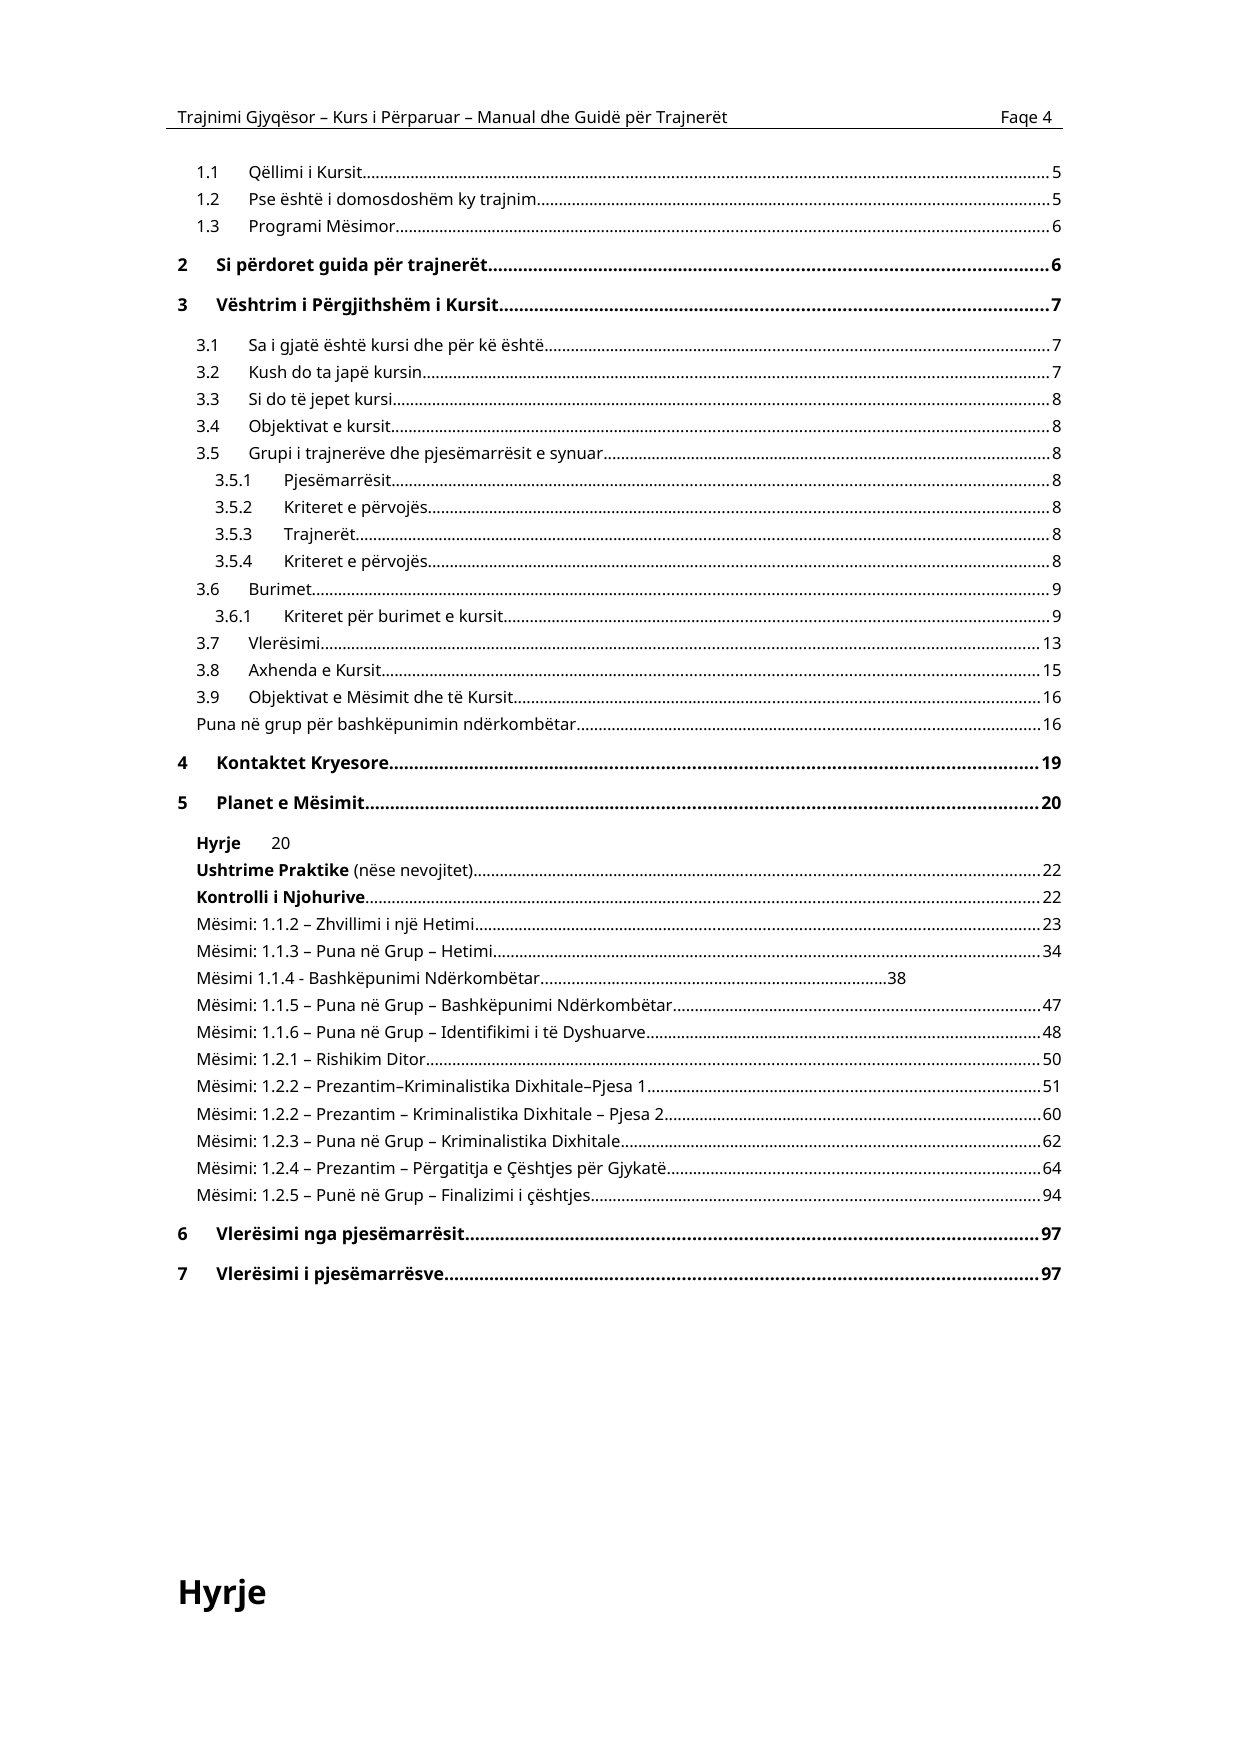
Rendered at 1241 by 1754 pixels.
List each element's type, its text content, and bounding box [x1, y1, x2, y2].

text Mësimi: 1.1.5 – Puna në Grup – Bashkëpunimi Ndërkombëtar 47 [196, 989, 1063, 1017]
text 6 Vlerësimi nga pjesëmarrësit 97 [177, 1219, 1063, 1246]
text Kontrolli i Njohurive 22 [196, 881, 1063, 908]
subtitle Hyrje [177, 1569, 1063, 1614]
text 7 Vlerësimi i pjesëmarrësve 97 [177, 1258, 1063, 1285]
text 4 Kontaktet Kryesore 19 [177, 748, 1063, 775]
text 1.1 Qëllimi i Kursit 5 [196, 156, 1063, 183]
text 3.1 Sa i gjatë është kursi dhe për kë është 7 [196, 329, 1063, 356]
text Puna në grup për bashkëpunimin ndërkombëtar 16 [196, 708, 1063, 735]
text 2 Si përdoret guida për trajnerët 6 [177, 250, 1063, 277]
text Mësimi: 1.2.2 – Prezantim–Kriminalistika Dixhitale–Pjesa 1 51 [196, 1071, 1063, 1098]
text Mësimi: 1.2.5 – Punë në Grup – Finalizimi i çështjes 94 [196, 1179, 1063, 1206]
text Mësimi: 1.1.6 – Puna në Grup – Identifikimi i të Dyshuarve 48 [196, 1017, 1063, 1044]
text Mësimi: 1.2.1 – Rishikim Ditor 50 [196, 1044, 1063, 1071]
text 3.5.4 Kriteret e përvojës 8 [215, 546, 1063, 573]
text Ushtrime Praktike (nëse nevojitet) 22 [196, 854, 1063, 881]
text 5 Planet e Mësimit 20 [177, 787, 1063, 814]
text 3.6.1 Kriteret për burimet e kursit 9 [215, 600, 1063, 627]
text 3.7 Vlerësimi 13 [196, 627, 1063, 654]
text 3.5.3 Trajnerët 8 [215, 519, 1063, 546]
text 3.5.2 Kriteret e përvojës 8 [215, 492, 1063, 519]
text Mësimi 1.1.4 - Bashkëpunimi Ndërkombëtar..............................................................................38 [177, 962, 1063, 989]
text 3.5 Grupi i trajnerëve dhe pjesëmarrësit e synuar 8 [196, 437, 1063, 464]
text Mësimi: 1.2.2 – Prezantim – Kriminalistika Dixhitale – Pjesa 2 60 [196, 1098, 1063, 1125]
text 3.4 Objektivat e kursit 8 [196, 410, 1063, 437]
text Mësimi: 1.2.3 – Puna në Grup – Kriminalistika Dixhitale 62 [196, 1125, 1063, 1152]
text 3.6 Burimet 9 [196, 573, 1063, 600]
text 3.3 Si do të jepet kursi 8 [196, 383, 1063, 410]
text 3.8 Axhenda e Kursit 15 [196, 654, 1063, 681]
text Hyrje 20 [196, 827, 1063, 854]
text Mësimi: 1.1.3 – Puna në Grup – Hetimi 34 [196, 935, 1063, 962]
text Mësimi: 1.1.2 – Zhvillimi i një Hetimi 23 [196, 908, 1063, 935]
text 1.2 Pse është i domosdoshëm ky trajnim 5 [196, 183, 1063, 210]
text 3.5.1 Pjesëmarrësit 8 [215, 464, 1063, 492]
text 3.9 Objektivat e Mësimit dhe të Kursit 16 [196, 681, 1063, 708]
text Mësimi: 1.2.4 – Prezantim – Përgatitja e Çështjes për Gjykatë 64 [196, 1152, 1063, 1179]
text 1.3 Programi Mësimor 6 [196, 210, 1063, 237]
text 3 Vështrim i Përgjithshëm i Kursit 7 [177, 289, 1063, 317]
text 3.2 Kush do ta japë kursin 7 [196, 356, 1063, 383]
